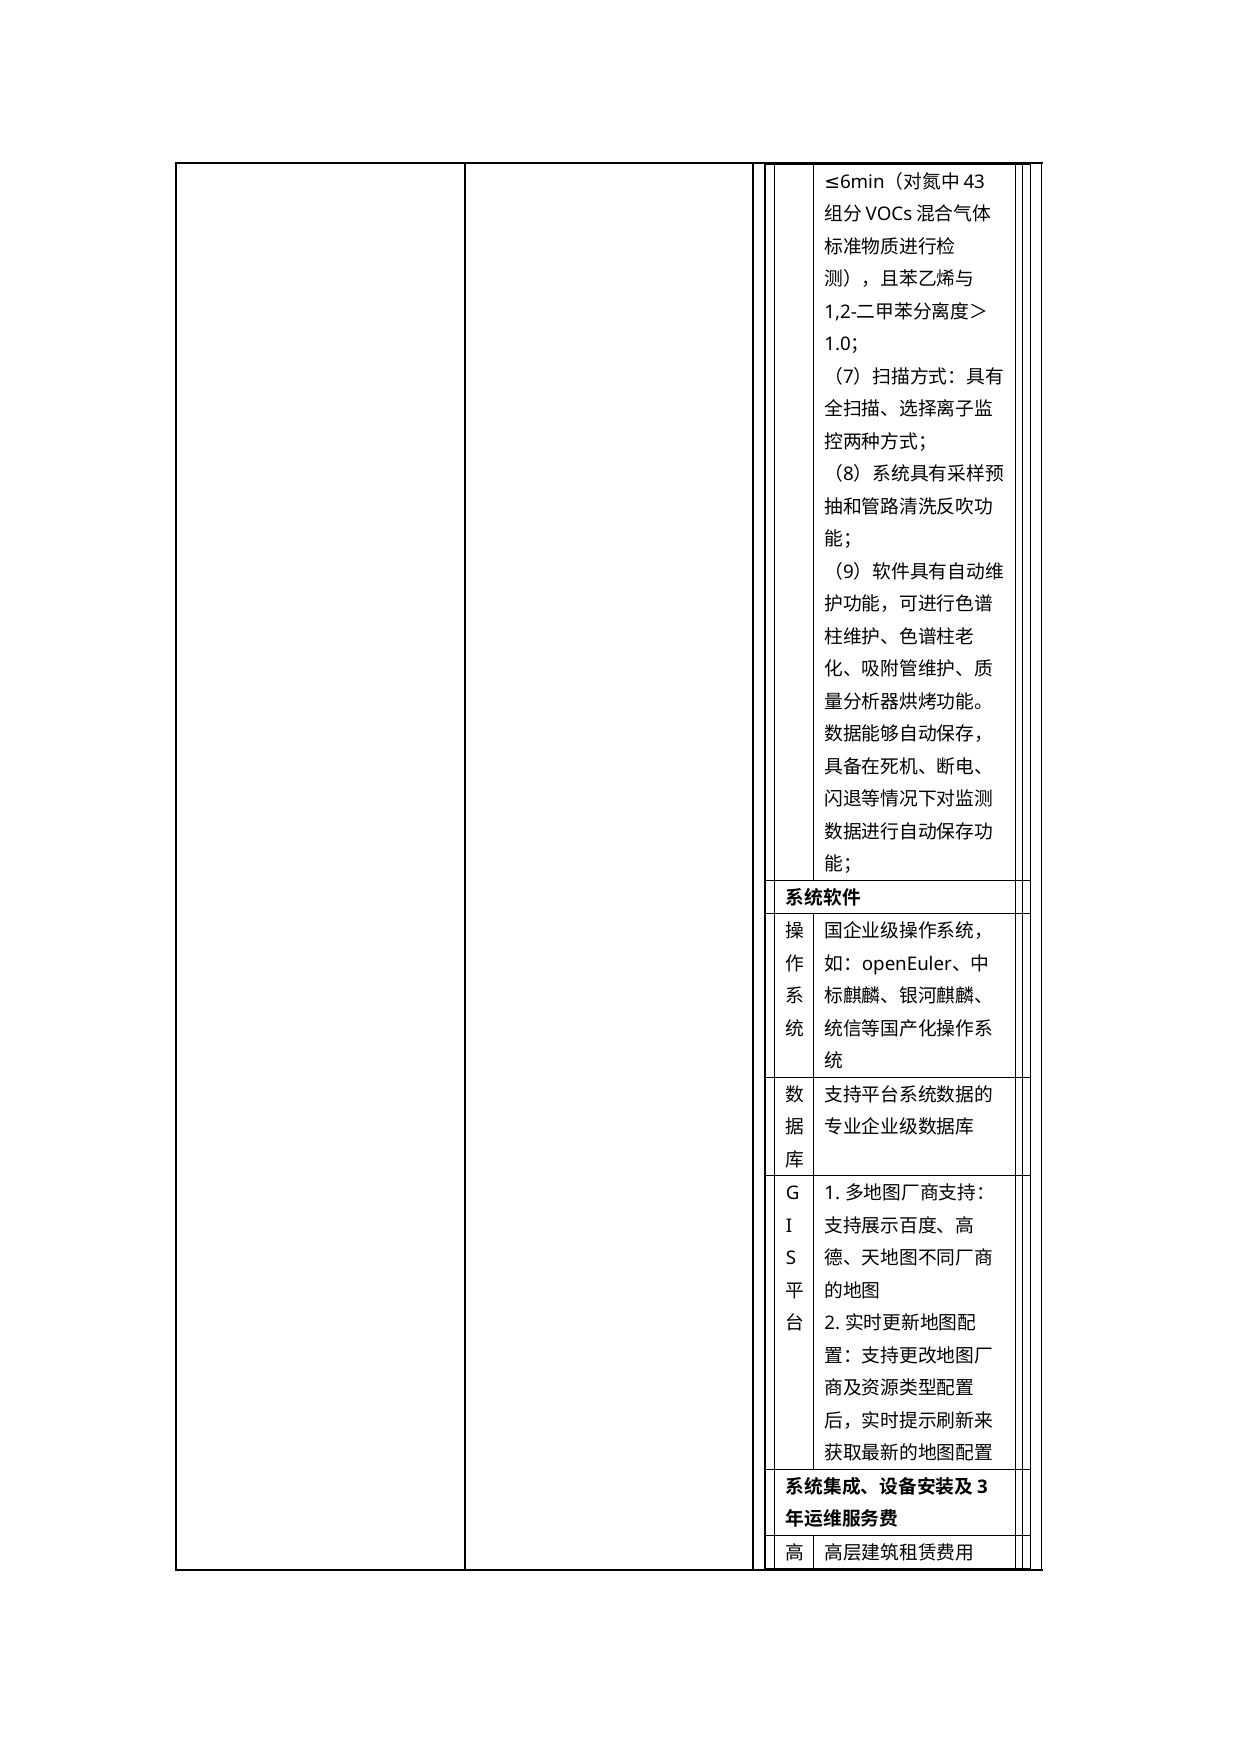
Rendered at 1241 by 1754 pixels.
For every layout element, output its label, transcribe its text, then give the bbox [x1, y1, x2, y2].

table_cell [766, 1078, 774, 1175]
table_cell 1 [177, 164, 464, 1569]
table_cell [766, 914, 774, 1077]
table_cell [754, 164, 764, 1569]
table_cell [1023, 1470, 1030, 1535]
table_cell [766, 1536, 774, 1568]
table_cell [1031, 164, 1041, 1569]
table_cell [775, 1536, 813, 1568]
table_cell [466, 164, 752, 1569]
table_cell [1023, 914, 1030, 1077]
table_cell [1023, 881, 1030, 913]
table_cell [1023, 1078, 1030, 1175]
table_cell [775, 914, 813, 1077]
table_cell [1023, 165, 1030, 880]
table_cell [1016, 1176, 1022, 1469]
table_cell [1016, 1470, 1022, 1535]
table_cell [814, 914, 1015, 1077]
table_cell [766, 881, 774, 913]
table_cell [1016, 1078, 1022, 1175]
table_cell [766, 165, 774, 880]
table_cell [766, 1176, 774, 1469]
table_cell [775, 1176, 813, 1469]
table_cell [1016, 881, 1022, 913]
table_cell [814, 1536, 1015, 1568]
table_cell [775, 1078, 813, 1175]
table_cell [775, 165, 813, 880]
table_cell [775, 1470, 1015, 1535]
table_cell [1016, 914, 1022, 1077]
table_cell [814, 165, 1015, 880]
table_cell [1016, 165, 1022, 880]
table_cell [775, 881, 1015, 913]
table_cell [766, 1470, 774, 1535]
table_cell [814, 1078, 1015, 1175]
table_cell [1023, 1536, 1030, 1568]
table_cell [814, 1176, 1015, 1469]
table_cell [1016, 1536, 1022, 1568]
table_cell [1023, 1176, 1030, 1469]
